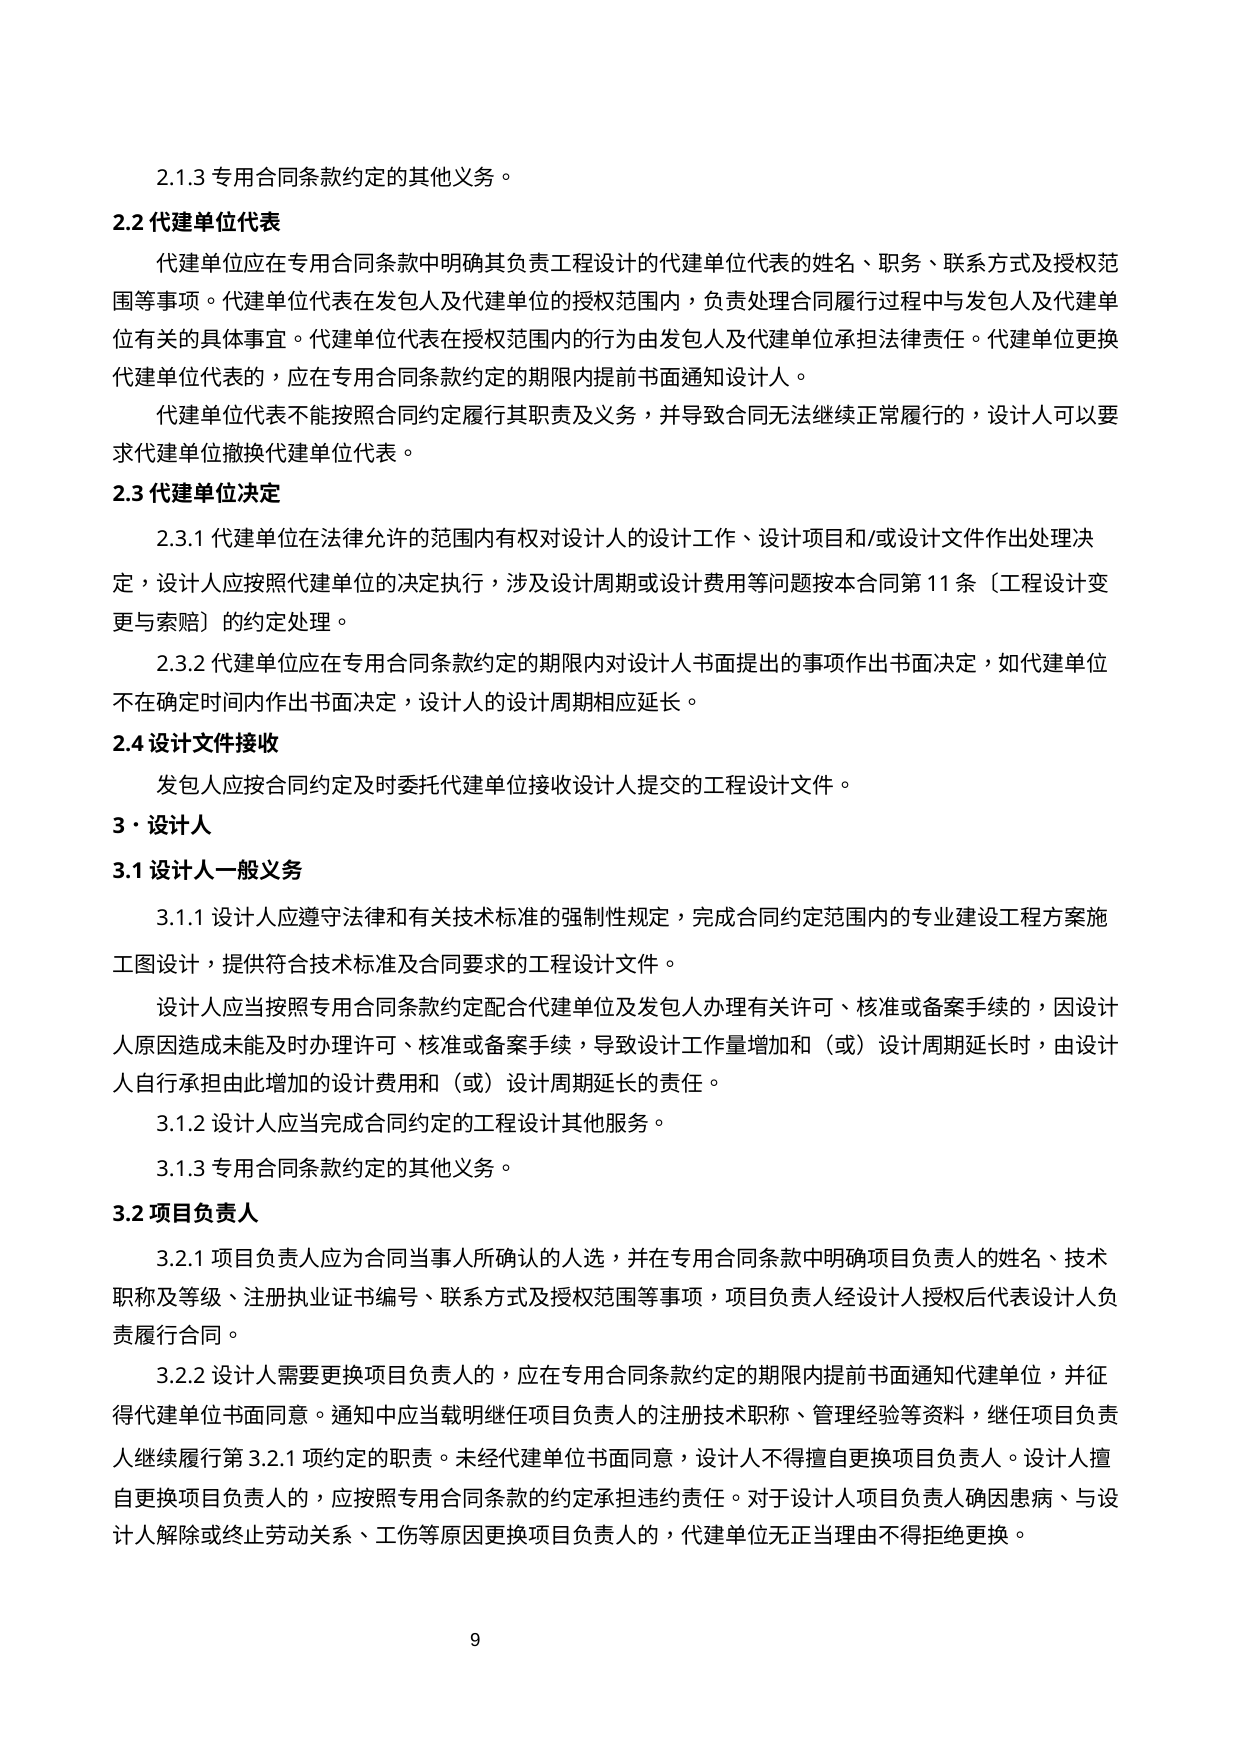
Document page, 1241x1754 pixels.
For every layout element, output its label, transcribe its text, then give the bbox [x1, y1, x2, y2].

text 3.1.2 设计人应当完成合同约定的工程设计其他服务。 [112, 1108, 1128, 1138]
text 3.1.3 专用合同条款约定的其他义务。 [112, 1153, 1128, 1183]
text 3.1.1 设计人应遵守法律和有关技术标准的强制性规定，完成合同约定范围内的专业建设工程方案施工图设计，提供符合技术标准及合同要求的工程设计文件。 [112, 900, 1128, 979]
text 2.3.1 代建单位在法律允许的范围内有权对设计人的设计工作、设计项目和/或设计文件作出处理决定，设计人应按照代建单位的决定执行，涉及设计周期或设计费用等问题按本合同第11条〔工程设计变更与索赔〕的约定处理。 [112, 523, 1128, 635]
text 3.2 项目负责人 [112, 1198, 1128, 1228]
text 代建单位应在专用合同条款中明确其负责工程设计的代建单位代表的姓名、职务、联系方式及授权范围等事项。代建单位代表在发包人及代建单位的授权范围内，负责处理合同履行过程中与发包人及代建单位有关的具体事宜。代建单位代表在授权范围内的行为由发包人及代建单位承担法律责任。代建单位更换代建单位代表的，应在专用合同条款约定的期限内提前书面通知设计人。 [112, 251, 1128, 390]
text 设计人应当按照专用合同条款约定配合代建单位及发包人办理有关许可、核准或备案手续的，因设计人原因造成未能及时办理许可、核准或备案手续，导致设计工作量增加和（或）设计周期延长时，由设计人自行承担由此增加的设计费用和（或）设计周期延长的责任。 [112, 995, 1128, 1096]
text 3.2.1 项目负责人应为合同当事人所确认的人选，并在专用合同条款中明确项目负责人的姓名、技术职称及等级、注册执业证书编号、联系方式及授权范围等事项，项目负责人经设计人授权后代表设计人负责履行合同。 [112, 1242, 1128, 1348]
text 3．设计人 [112, 811, 1128, 840]
text 代建单位代表不能按照合同约定履行其职责及义务，并导致合同无法继续正常履行的，设计人可以要求代建单位撤换代建单位代表。 [112, 403, 1128, 466]
text 2.3 代建单位决定 [112, 478, 1128, 508]
text 发包人应按合同约定及时委托代建单位接收设计人提交的工程设计文件。 [112, 773, 1128, 798]
text 2.1.3 专用合同条款约定的其他义务。 [112, 162, 1128, 192]
text 2.3.2 代建单位应在专用合同条款约定的期限内对设计人书面提出的事项作出书面决定，如代建单位不在确定时间内作出书面决定，设计人的设计周期相应延长。 [112, 648, 1128, 715]
text 2.2 代建单位代表 [112, 207, 1128, 236]
text 3.1 设计人一般义务 [112, 855, 1128, 885]
text 2.4设计文件接收 [112, 728, 1128, 758]
text 3.2.2 设计人需要更换项目负责人的，应在专用合同条款约定的期限内提前书面通知代建单位，并征得代建单位书面同意。通知中应当载明继任项目负责人的注册技术职称、管理经验等资料，继任项目负责人继续履行第3.2.1项约定的职责。未经代建单位书面同意，设计人不得擅自更换项目负责人。设计人擅自更换项目负责人的，应按照专用合同条款的约定承担违约责任。对于设计人项目负责人确因患病、与设计人解除或终止劳动关系、工伤等原因更换项目负责人的，代建单位无正当理由不得拒绝更换。 [112, 1361, 1128, 1548]
